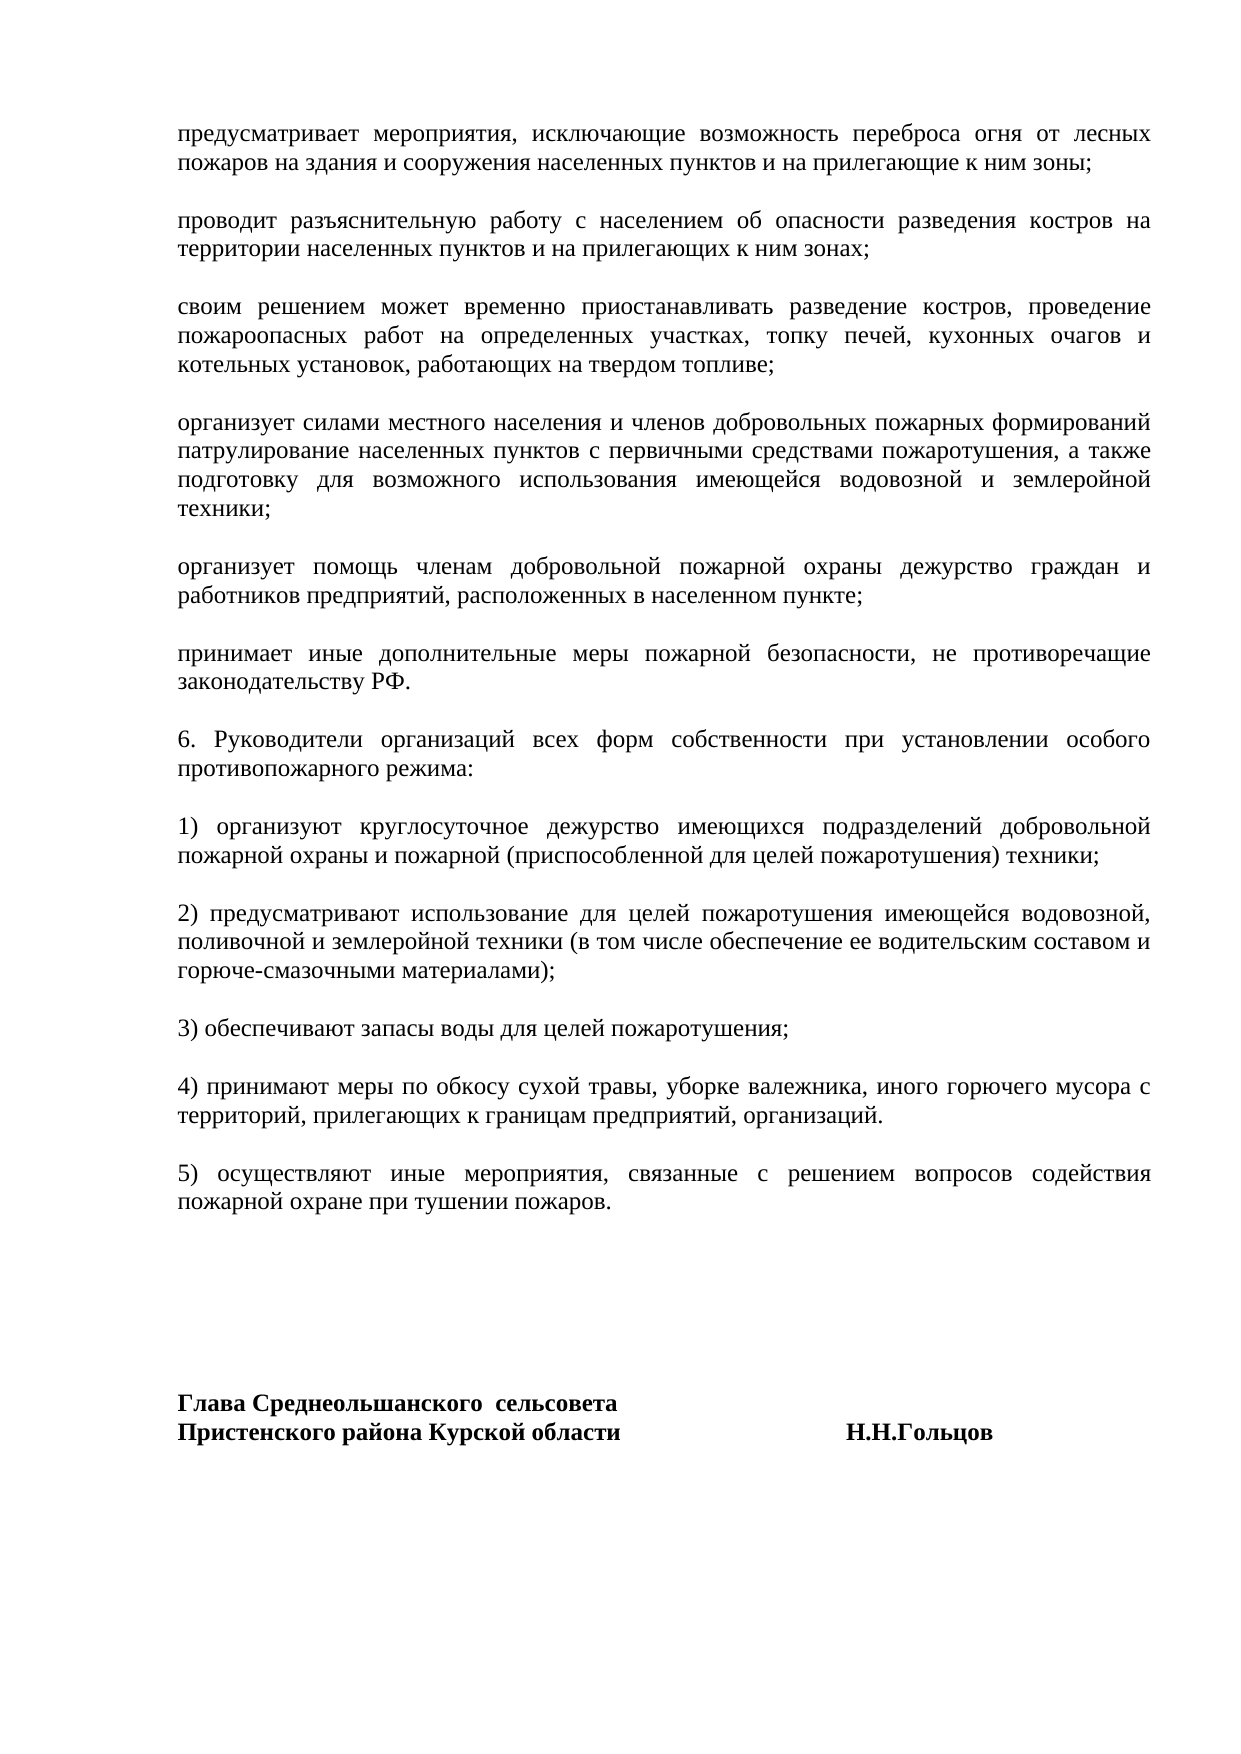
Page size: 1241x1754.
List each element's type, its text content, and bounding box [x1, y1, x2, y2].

text Глава Среднеольшанского сельсовета [177, 1388, 1152, 1417]
text предусматривает мероприятия, исключающие возможность переброса огня от лесных пожаров на здания и сооружения населенных пунктов и на прилегающие к ним зоны; [177, 118, 1152, 176]
text принимает иные дополнительные меры пожарной безопасности, не противоречащие законодательству РФ. [177, 638, 1152, 695]
text 3) обеспечивают запасы воды для целей пожаротушения; [177, 1013, 1152, 1042]
text организует помощь членам добровольной пожарной охраны дежурство граждан и работников предприятий, расположенных в населенном пункте; [177, 551, 1152, 608]
text 4) принимают меры по обкосу сухой травы, уборке валежника, иного горючего мусора с территорий, прилегающих к границам предприятий, организаций. [177, 1071, 1152, 1128]
text 2) предусматривают использование для целей пожаротушения имеющейся водовозной, поливочной и землеройной техники (в том числе обеспечение ее водительским составом и горюче-смазочными материалами); [177, 898, 1152, 984]
text 1) организуют круглосуточное дежурство имеющихся подразделений добровольной пожарной охраны и пожарной (приспособленной для целей пожаротушения) техники; [177, 811, 1152, 868]
text организует силами местного населения и членов добровольных пожарных формирований патрулирование населенных пунктов с первичными средствами пожаротушения, а также подготовку для возможного использования имеющейся водовозной и землеройной техники; [177, 407, 1152, 522]
text проводит разъяснительную работу с населением об опасности разведения костров на территории населенных пунктов и на прилегающих к ним зонах; [177, 205, 1152, 262]
text своим решением может временно приостанавливать разведение костров, проведение пожароопасных работ на определенных участках, топку печей, кухонных очагов и котельных установок, работающих на твердом топливе; [177, 291, 1152, 378]
text Пристенского района Курской области Н.Н.Гольцов [177, 1417, 1152, 1446]
text 6. Руководители организаций всех форм собственности при установлении особого противопожарного режима: [177, 724, 1152, 782]
text 5) осуществляют иные мероприятия, связанные с решением вопросов содействия пожарной охране при тушении пожаров. [177, 1158, 1152, 1215]
